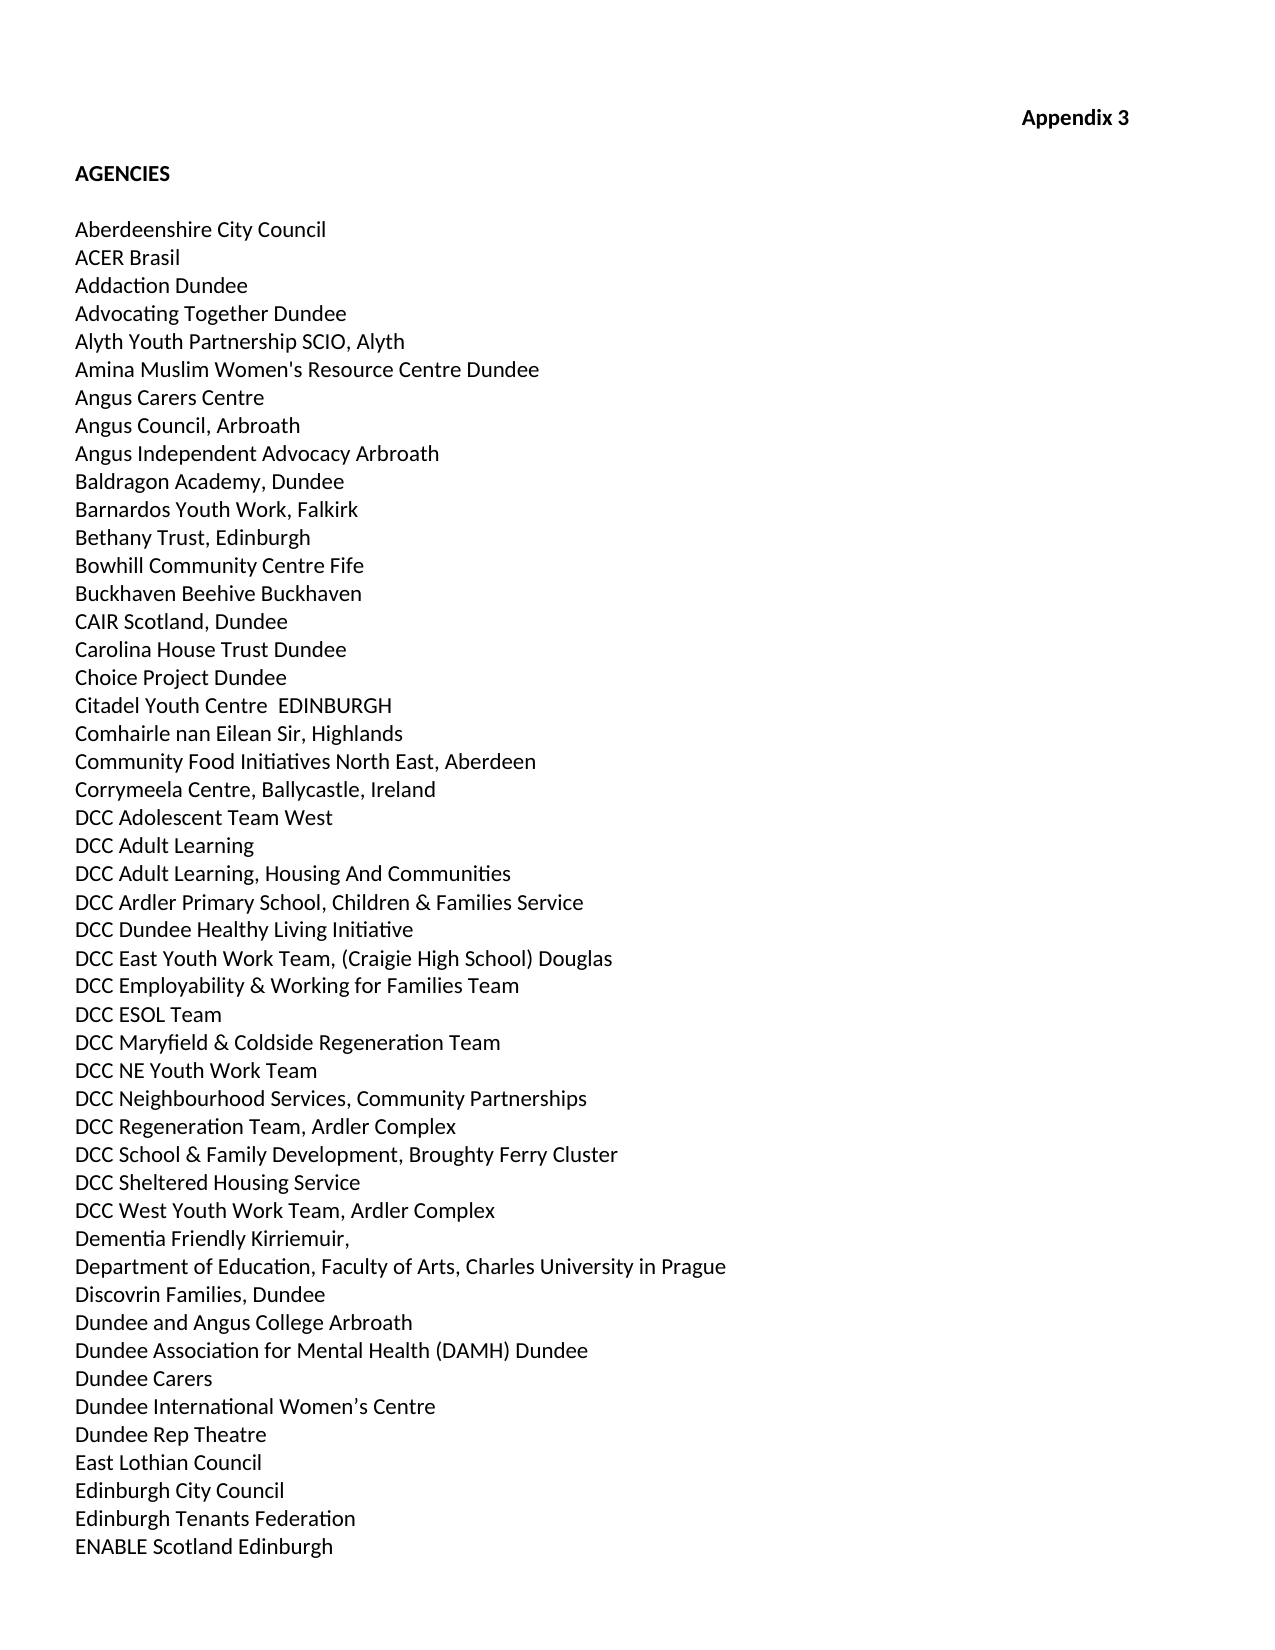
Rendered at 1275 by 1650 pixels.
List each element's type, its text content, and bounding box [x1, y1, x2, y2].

text Community Food Initiatives North East, Aberdeen [75, 747, 1200, 776]
text Angus Council, Arbroath [75, 411, 1200, 439]
text Citadel Youth Centre EDINBURGH [75, 691, 1200, 719]
text DCC School & Family Development, Broughty Ferry Cluster [75, 1140, 1200, 1168]
text DCC Neighbourhood Services, Community Partnerships [75, 1084, 1200, 1112]
text Bethany Trust, Edinburgh [75, 523, 1200, 551]
text Alyth Youth Partnership SCIO, Alyth [75, 327, 1200, 355]
text Corrymeela Centre, Ballycastle, Ireland [75, 776, 1200, 803]
text Dundee Rep Theatre [75, 1420, 1200, 1448]
text Edinburgh City Council [75, 1476, 1200, 1504]
text DCC Maryfield & Coldside Regeneration Team [75, 1028, 1200, 1056]
text DCC Employability & Working for Families Team [75, 972, 1200, 1000]
text DCC Adolescent Team West [75, 803, 1200, 832]
text Dundee Association for Mental Health (DAMH) Dundee [75, 1336, 1200, 1364]
text Aberdeenshire City Council [75, 215, 1200, 243]
text Amina Muslim Women's Resource Centre Dundee [75, 355, 1200, 383]
text Edinburgh Tenants Federation [75, 1504, 1200, 1532]
text Dundee Carers [75, 1364, 1200, 1392]
text DCC Sheltered Housing Service [75, 1168, 1200, 1196]
text DCC ESOL Team [75, 1000, 1200, 1028]
text Advocating Together Dundee [75, 299, 1200, 327]
text Appendix 3 [75, 103, 1200, 131]
text DCC Adult Learning [75, 832, 1200, 859]
text DCC Regeneration Team, Ardler Complex [75, 1112, 1200, 1140]
text Buckhaven Beehive Buckhaven [75, 579, 1200, 607]
text Angus Independent Advocacy Arbroath [75, 439, 1200, 467]
text Barnardos Youth Work, Falkirk [75, 495, 1200, 523]
text DCC Dundee Healthy Living Initiative [75, 916, 1200, 944]
text Comhairle nan Eilean Sir, Highlands [75, 719, 1200, 747]
text Discovrin Families, Dundee [75, 1280, 1200, 1308]
text DCC Ardler Primary School, Children & Families Service [75, 888, 1200, 916]
text DCC Adult Learning, Housing And Communities [75, 859, 1200, 888]
text Dundee International Women’s Centre [75, 1392, 1200, 1420]
text Choice Project Dundee [75, 663, 1200, 691]
text Department of Education, Faculty of Arts, Charles University in Prague [75, 1252, 1200, 1280]
text Carolina House Trust Dundee [75, 635, 1200, 663]
text East Lothian Council [75, 1448, 1200, 1476]
text DCC NE Youth Work Team [75, 1056, 1200, 1084]
text Bowhill Community Centre Fife [75, 551, 1200, 579]
text Dundee and Angus College Arbroath [75, 1308, 1200, 1336]
text ENABLE Scotland Edinburgh [75, 1532, 1200, 1560]
text CAIR Scotland, Dundee [75, 607, 1200, 635]
text AGENCIES [75, 159, 1200, 187]
text ACER Brasil [75, 243, 1200, 271]
text DCC West Youth Work Team, Ardler Complex [75, 1196, 1200, 1224]
text DCC East Youth Work Team, (Craigie High School) Douglas [75, 944, 1200, 972]
text Dementia Friendly Kirriemuir, [75, 1224, 1200, 1252]
text Addaction Dundee [75, 271, 1200, 299]
text Angus Carers Centre [75, 383, 1200, 411]
text Baldragon Academy, Dundee [75, 467, 1200, 495]
